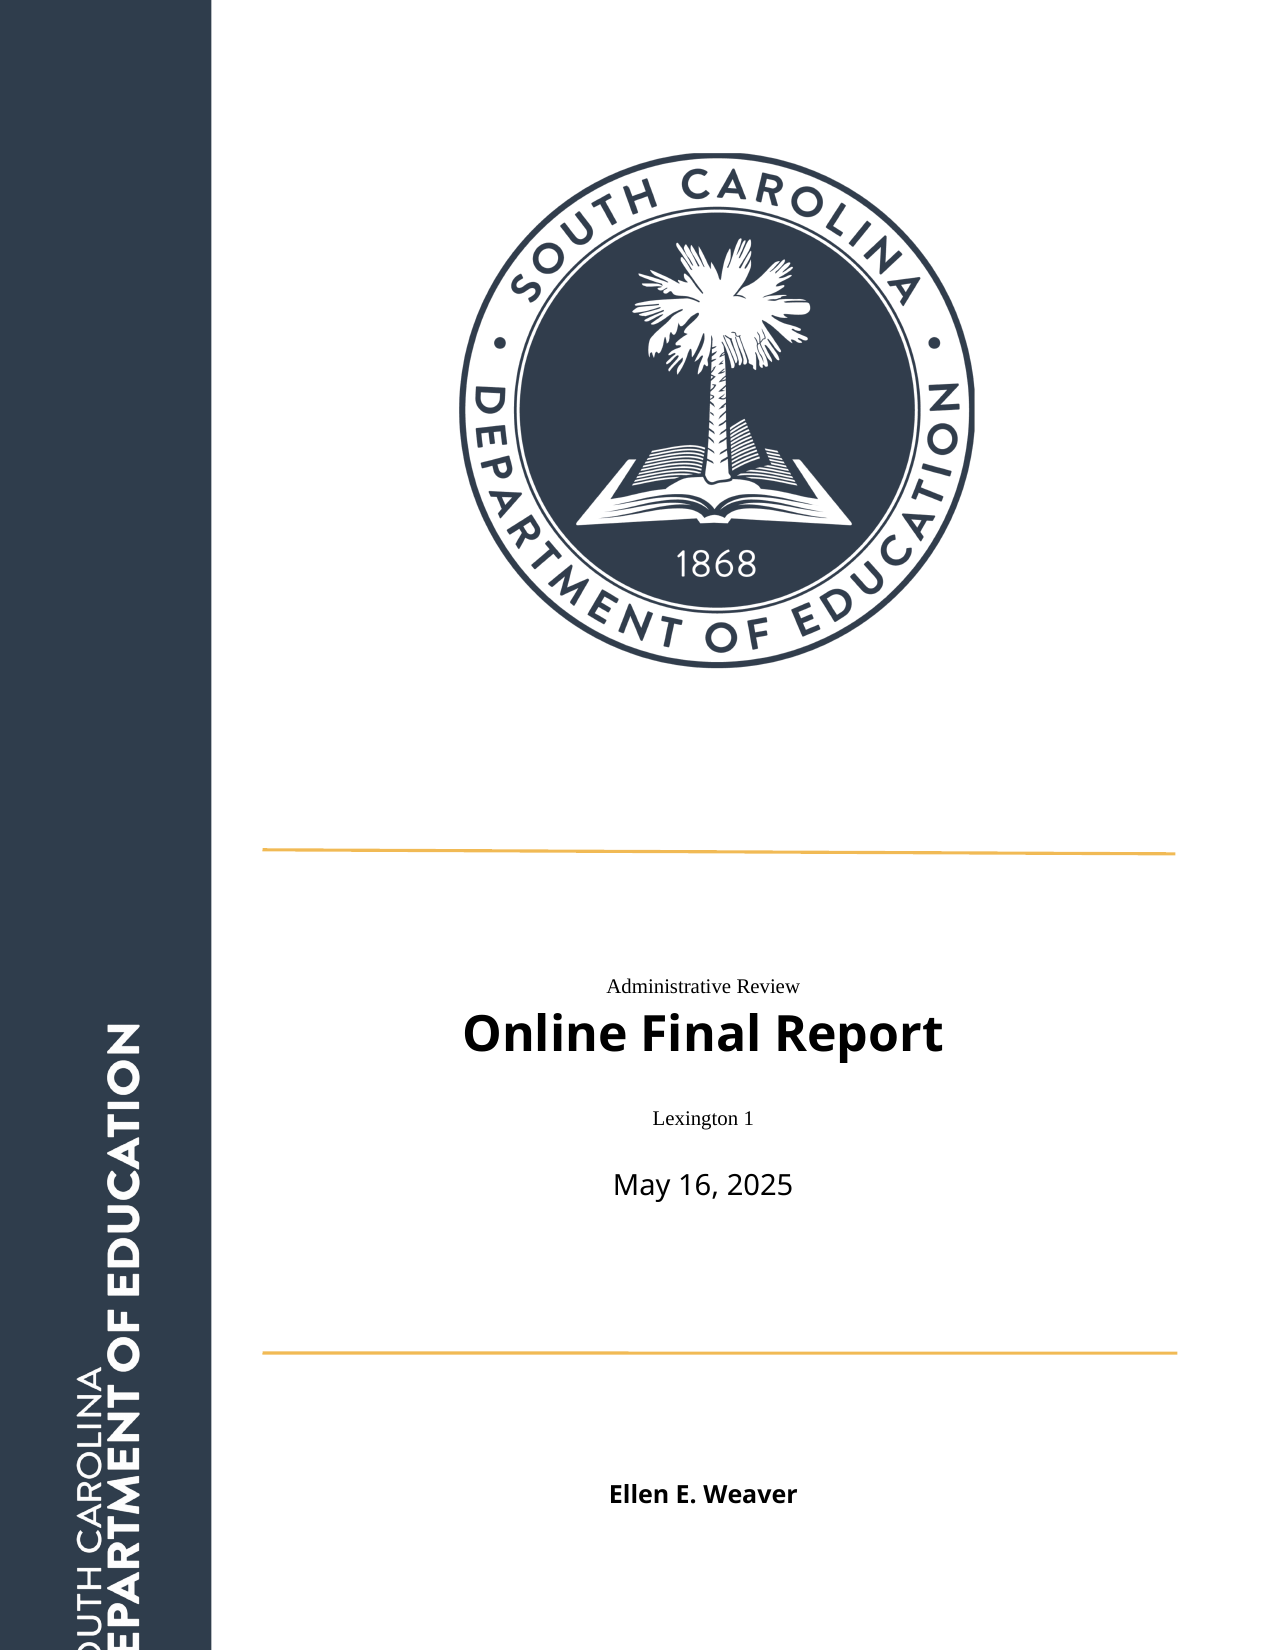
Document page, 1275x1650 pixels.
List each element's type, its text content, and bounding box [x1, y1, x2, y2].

text Ellen E. Weaver [212, 1477, 1125, 1511]
picture [64, 1007, 153, 1650]
picture [422, 116, 1011, 705]
